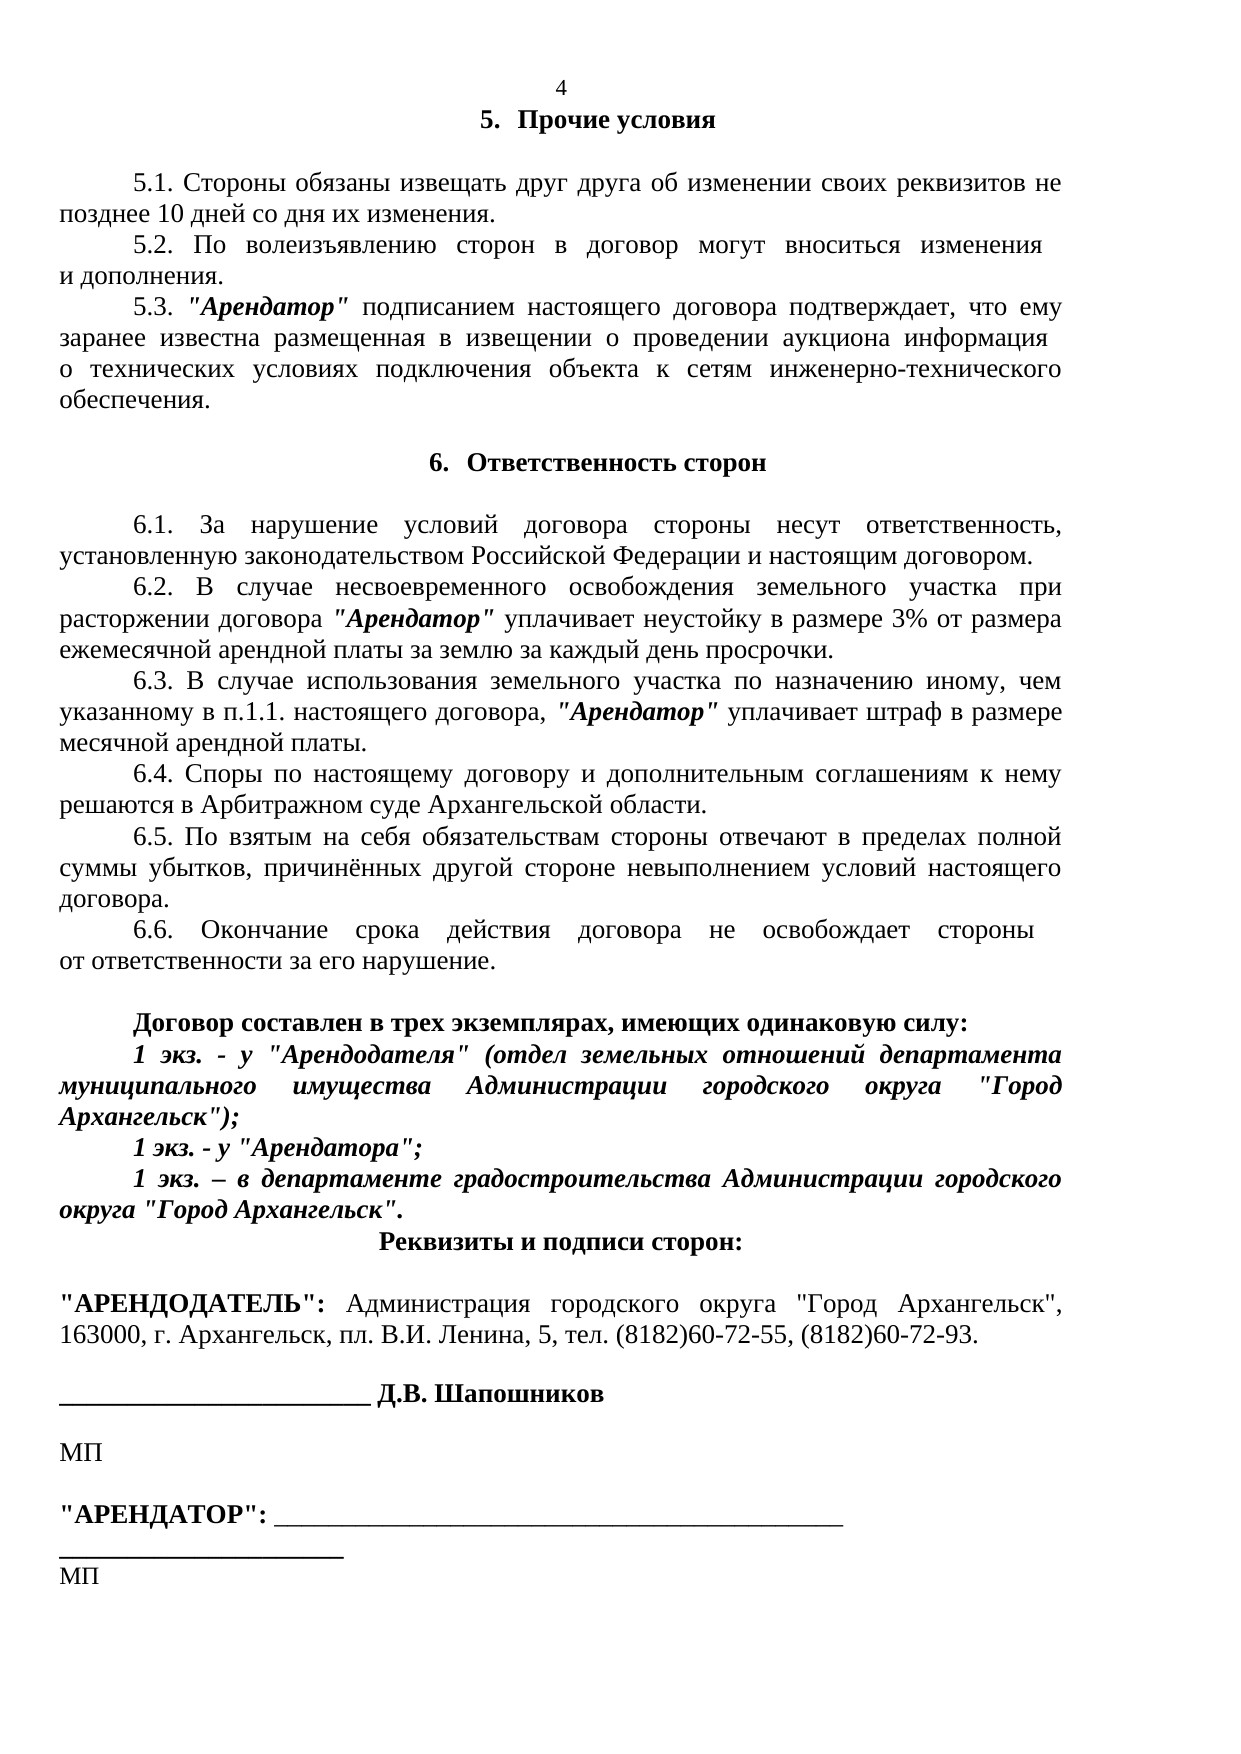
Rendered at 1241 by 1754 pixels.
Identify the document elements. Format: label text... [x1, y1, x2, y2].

text 5.1. Стороны обязаны извещать друг друга об изменении своих реквизитов не позднее 10 дней со дня их изменения. [59, 166, 1063, 228]
list Ответственность сторон [133, 446, 1063, 477]
text 1 экз. - у "Арендатора"; [59, 1131, 1063, 1162]
text Договор составлен в трех экземплярах, имеющих одинаковую силу: [59, 1007, 1063, 1038]
text _____________________ [59, 1530, 1063, 1561]
text 6.1. За нарушение условий договора стороны несут ответственность, установленную законодательством Российской Федерации и настоящим договором. [59, 508, 1063, 571]
text 5.3. "Арендатор" подписанием настоящего договора подтверждает, что ему заранее известна размещенная в извещении о проведении аукциона информация о технических условиях подключения объекта к сетям инженерно-технического обеспечения. [59, 290, 1063, 415]
text 6.3. В случае использования земельного участка по назначению иному, чем указанному в п.1.1. настоящего договора, "Арендатор" уплачивает штраф в размере месячной арендной платы. [59, 664, 1063, 757]
list Прочие условия [133, 103, 1063, 134]
text 1 экз. - у "Арендодателя" (отдел земельных отношений департамента муниципального имущества Администрации городского округа "Город Архангельск"); [59, 1038, 1063, 1131]
text МП [59, 1561, 1063, 1590]
text МП [59, 1436, 1063, 1467]
text Реквизиты и подписи сторон: [59, 1224, 1063, 1256]
text "АРЕНДАТОР": __________________________________________ [59, 1499, 1063, 1530]
text _______________________ Д.В. Шапошников [59, 1377, 1063, 1408]
text 6.4. Споры по настоящему договору и дополнительным соглашениям к нему решаются в Арбитражном суде Архангельской области. [59, 757, 1063, 820]
text "АРЕНДОДАТЕЛЬ": Администрация городского округа "Город Архангельск", 163000, г. Архангельск, пл. В.И. Ленина, 5, тел. (8182)60-72-55, (8182)60-72-93. [59, 1287, 1063, 1349]
text 6.6. Окончание срока действия договора не освобождает стороны от ответственности за его нарушение. [59, 913, 1063, 975]
text 1 экз. – в департаменте градостроительства Администрации городского округа "Город Архангельск". [59, 1162, 1063, 1224]
text 5.2. По волеизъявлению сторон в договор могут вноситься изменения и дополнения. [59, 228, 1063, 290]
text 6.5. По взятым на себя обязательствам стороны отвечают в пределах полной суммы убытков, причинённых другой стороне невыполнением условий настоящего договора. [59, 820, 1063, 913]
text 6.2. В случае несвоевременного освобождения земельного участка при расторжении договора "Арендатор" уплачивает неустойку в размере 3% от размера ежемесячной арендной платы за землю за каждый день просрочки. [59, 571, 1063, 664]
